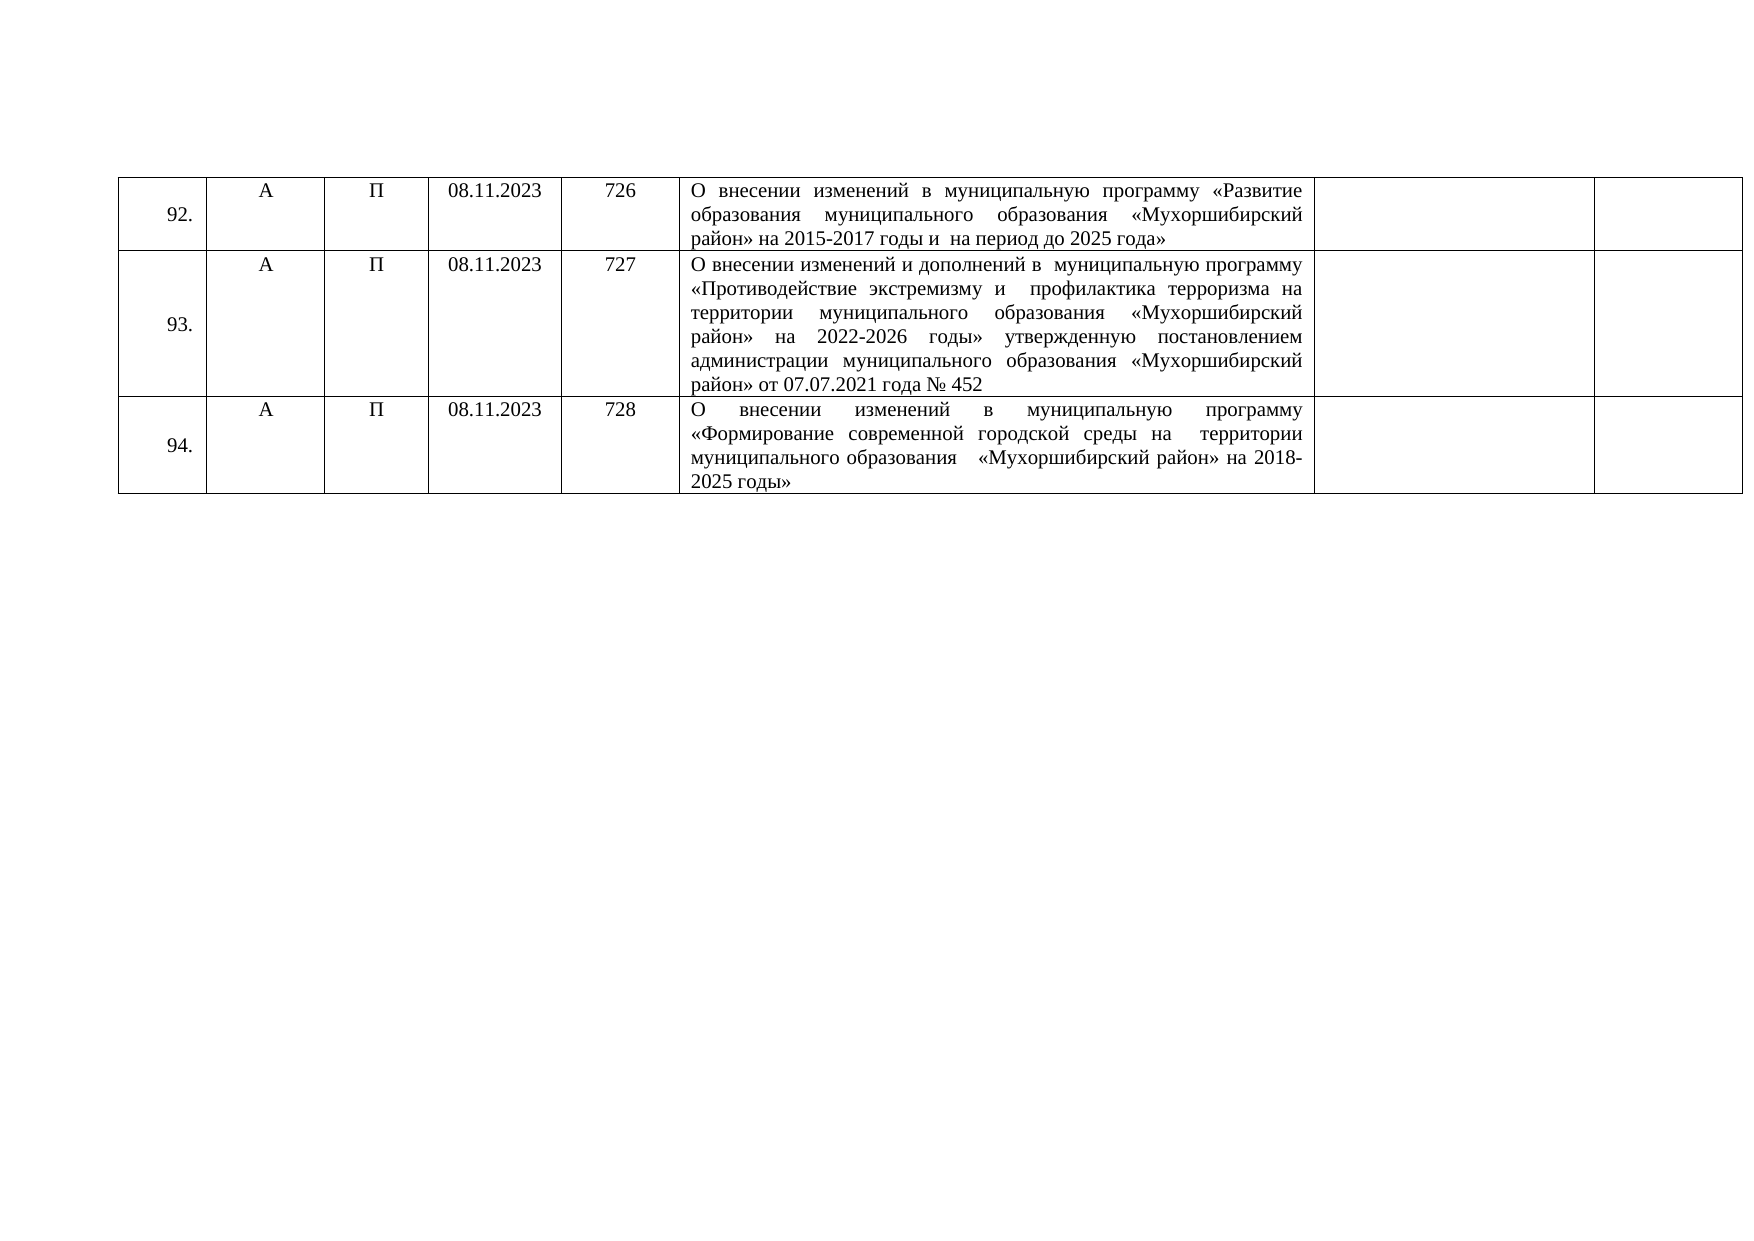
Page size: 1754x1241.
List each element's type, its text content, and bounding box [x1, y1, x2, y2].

table_cell П [325, 178, 428, 250]
table_cell [1595, 397, 1742, 493]
table_cell 08.11.2023 [429, 251, 561, 396]
table_cell О внесении изменений и дополнений в муниципальную программу «Противодействие экстремизму и профилактика терроризма на территории муниципального образования «Мухоршибирский район» на 2022-2026 годы» утвержденную постановлением администрации муниципального образования «Мухоршибирский район» от 07.07.2021 года № 452 [680, 251, 1314, 396]
table_cell 08.11.2023 [429, 397, 561, 493]
table_cell [1315, 251, 1594, 396]
table_cell 727 [562, 251, 679, 396]
table_cell [119, 397, 206, 493]
table_cell [119, 178, 206, 250]
table_cell 08.11.2023 [429, 178, 561, 250]
table_cell А [207, 251, 324, 396]
table_cell А [207, 178, 324, 250]
table_cell П [325, 251, 428, 396]
table_cell [119, 251, 206, 396]
table_cell [1595, 178, 1742, 250]
table_cell А [207, 397, 324, 493]
table_cell 726 [562, 178, 679, 250]
table_cell 728 [562, 397, 679, 493]
table_cell О внесении изменений в муниципальную программу «Формирование современной городской среды на территории муниципального образования «Мухоршибирский район» на 2018-2025 годы» [680, 397, 1314, 493]
table_cell П [325, 397, 428, 493]
table_cell [1595, 251, 1742, 396]
table_cell [1315, 178, 1594, 250]
table_cell [1315, 397, 1594, 493]
table_cell О внесении изменений в муниципальную программу «Развитие образования муниципального образования «Мухоршибирский район» на 2015-2017 годы и на период до 2025 года» [680, 178, 1314, 250]
